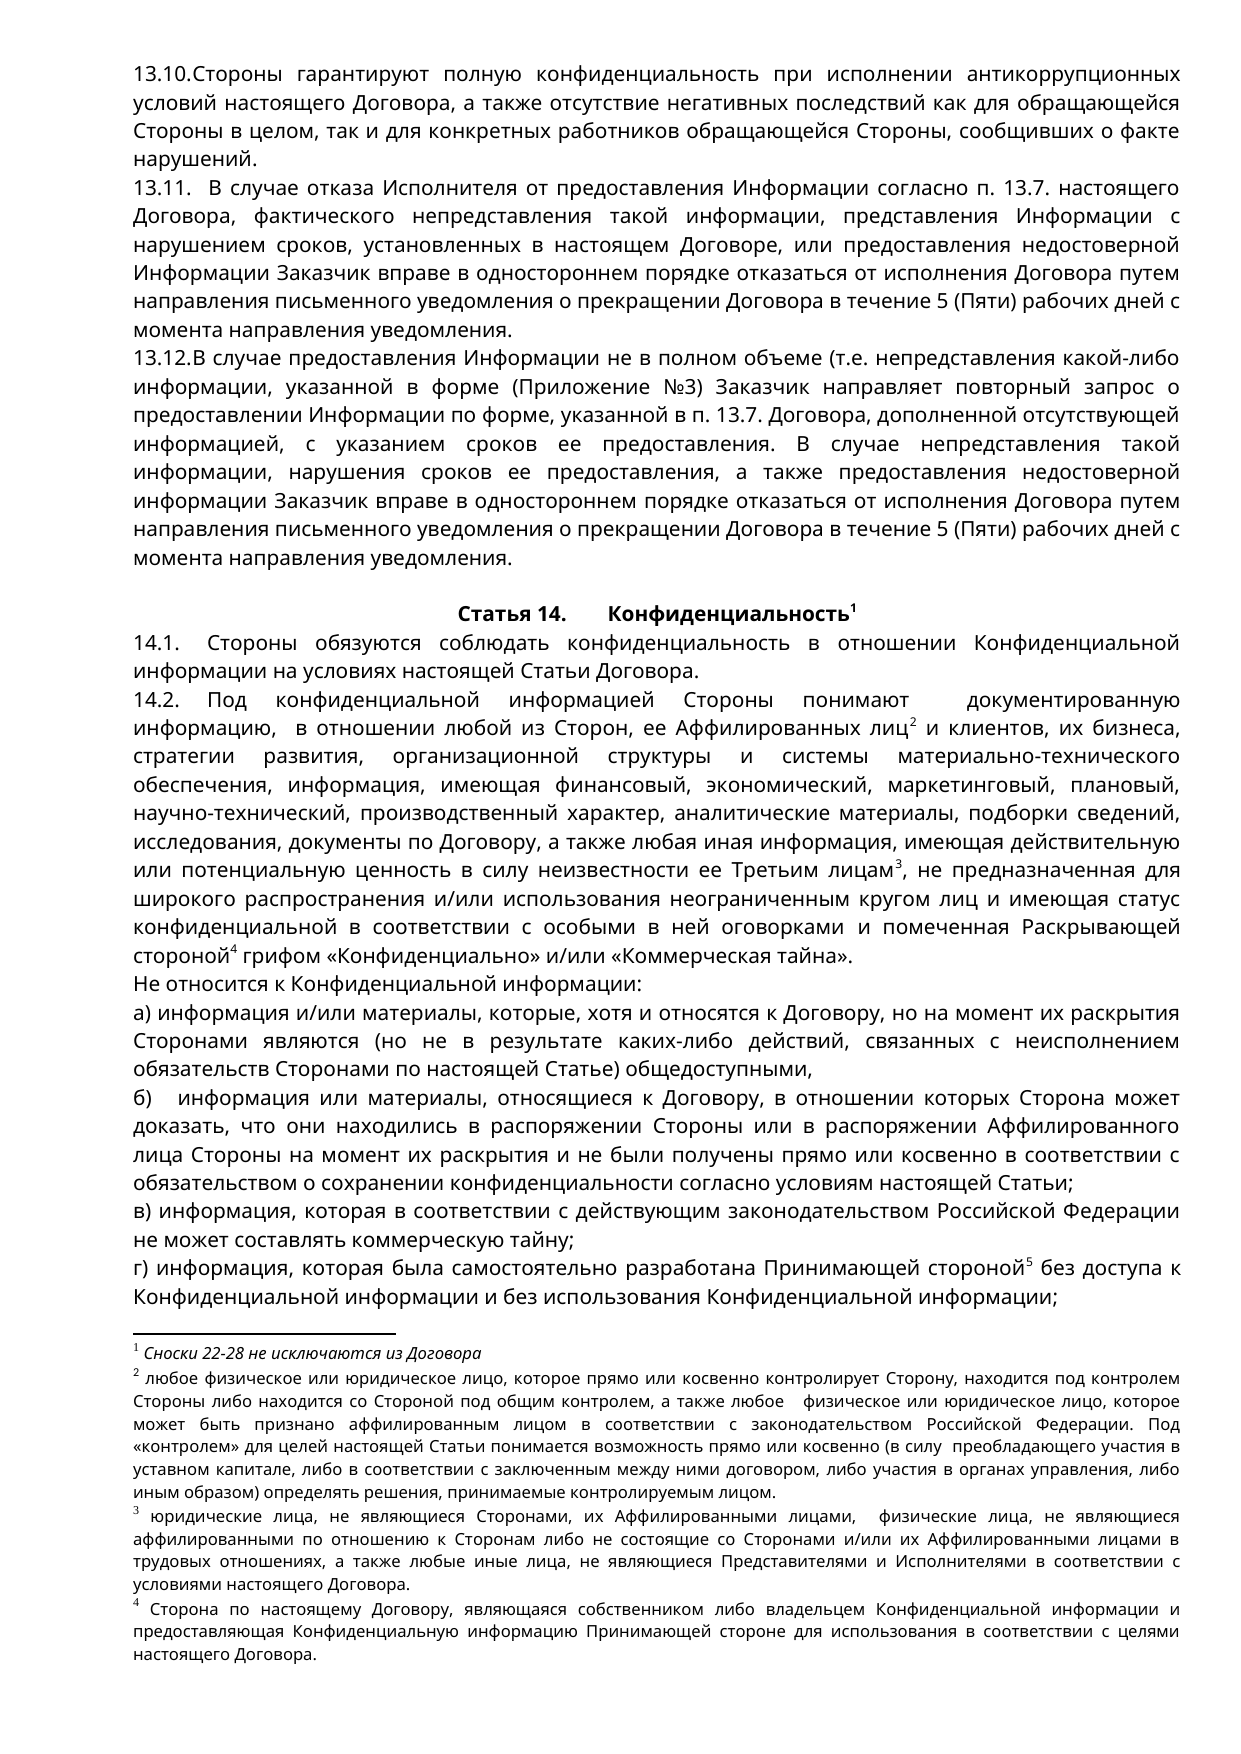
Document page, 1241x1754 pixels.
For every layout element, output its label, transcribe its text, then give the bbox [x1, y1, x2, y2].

list В случае отказа Исполнителя от предоставления Информации согласно п. 13.7. настоящего Договора, фактического непредставления такой информации, представления Информации с нарушением сроков, установленных в настоящем Договоре, или предоставления недостоверной Информации Заказчик вправе в одностороннем порядке отказаться от исполнения Договора путем направления письменного уведомления о прекращении Договора в течение 5 (Пяти) рабочих дней с момента направления уведомления. [133, 173, 1181, 343]
text в) информация, которая в соответствии с действующим законодательством Российской Федерации не может составлять коммерческую тайну; [133, 1197, 1181, 1253]
text г) информация, которая была самостоятельно разработана Принимающей стороной без доступа к Конфиденциальной информации и без использования Конфиденциальной информации; [133, 1253, 1181, 1310]
list В случае предоставления Информации не в полном объеме (т.е. непредставления какой-либо информации, указанной в форме (Приложение №3) Заказчик направляет повторный запрос о предоставлении Информации по форме, указанной в п. 13.7. Договора, дополненной отсутствующей информацией, с указанием сроков ее предоставления. В случае непредставления такой информации, нарушения сроков ее предоставления, а также предоставления недостоверной информации Заказчик вправе в одностороннем порядке отказаться от исполнения Договора путем направления письменного уведомления о прекращении Договора в течение 5 (Пяти) рабочих дней с момента направления уведомления. [133, 343, 1181, 571]
text б) информация или материалы, относящиеся к Договору, в отношении которых Сторона может доказать, что они находились в распоряжении Стороны или в распоряжении Аффилированного лица Стороны на момент их раскрытия и не были получены прямо или косвенно в соответствии с обязательством о сохранении конфиденциальности согласно условиям настоящей Статьи; [133, 1083, 1181, 1197]
text Не относится к Конфиденциальной информации: [133, 969, 1181, 998]
list Под конфиденциальной информацией Стороны понимают документированную информацию, в отношении любой из Сторон, ее Аффилированных лиц и клиентов, их бизнеса, стратегии развития, организационной структуры и системы материально-технического обеспечения, информация, имеющая финансовый, экономический, маркетинговый, плановый, научно-технический, производственный характер, аналитические материалы, подборки сведений, исследования, документы по Договору, а также любая иная информация, имеющая действительную или потенциальную ценность в силу неизвестности ее Третьим лицам, не предназначенная для широкого распространения и/или использования неограниченным кругом лиц и имеющая статус конфиденциальной в соответствии с особыми в ней оговорками и помеченная Раскрывающей стороной грифом «Конфиденциально» и/или «Коммерческая тайна». [133, 685, 1181, 969]
subtitle Конфиденциальность [133, 599, 1181, 628]
text а) информация и/или материалы, которые, хотя и относятся к Договору, но на момент их раскрытия Сторонами являются (но не в результате каких-либо действий, связанных с неисполнением обязательств Сторонами по настоящей Статье) общедоступными, [133, 998, 1181, 1083]
list Стороны гарантируют полную конфиденциальность при исполнении антикоррупционных условий настоящего Договора, а также отсутствие негативных последствий как для обращающейся Стороны в целом, так и для конкретных работников обращающейся Стороны, сообщивших о факте нарушений. [133, 59, 1181, 173]
list Стороны обязуются соблюдать конфиденциальность в отношении Конфиденциальной информации на условиях настоящей Статьи Договора. [133, 628, 1181, 685]
